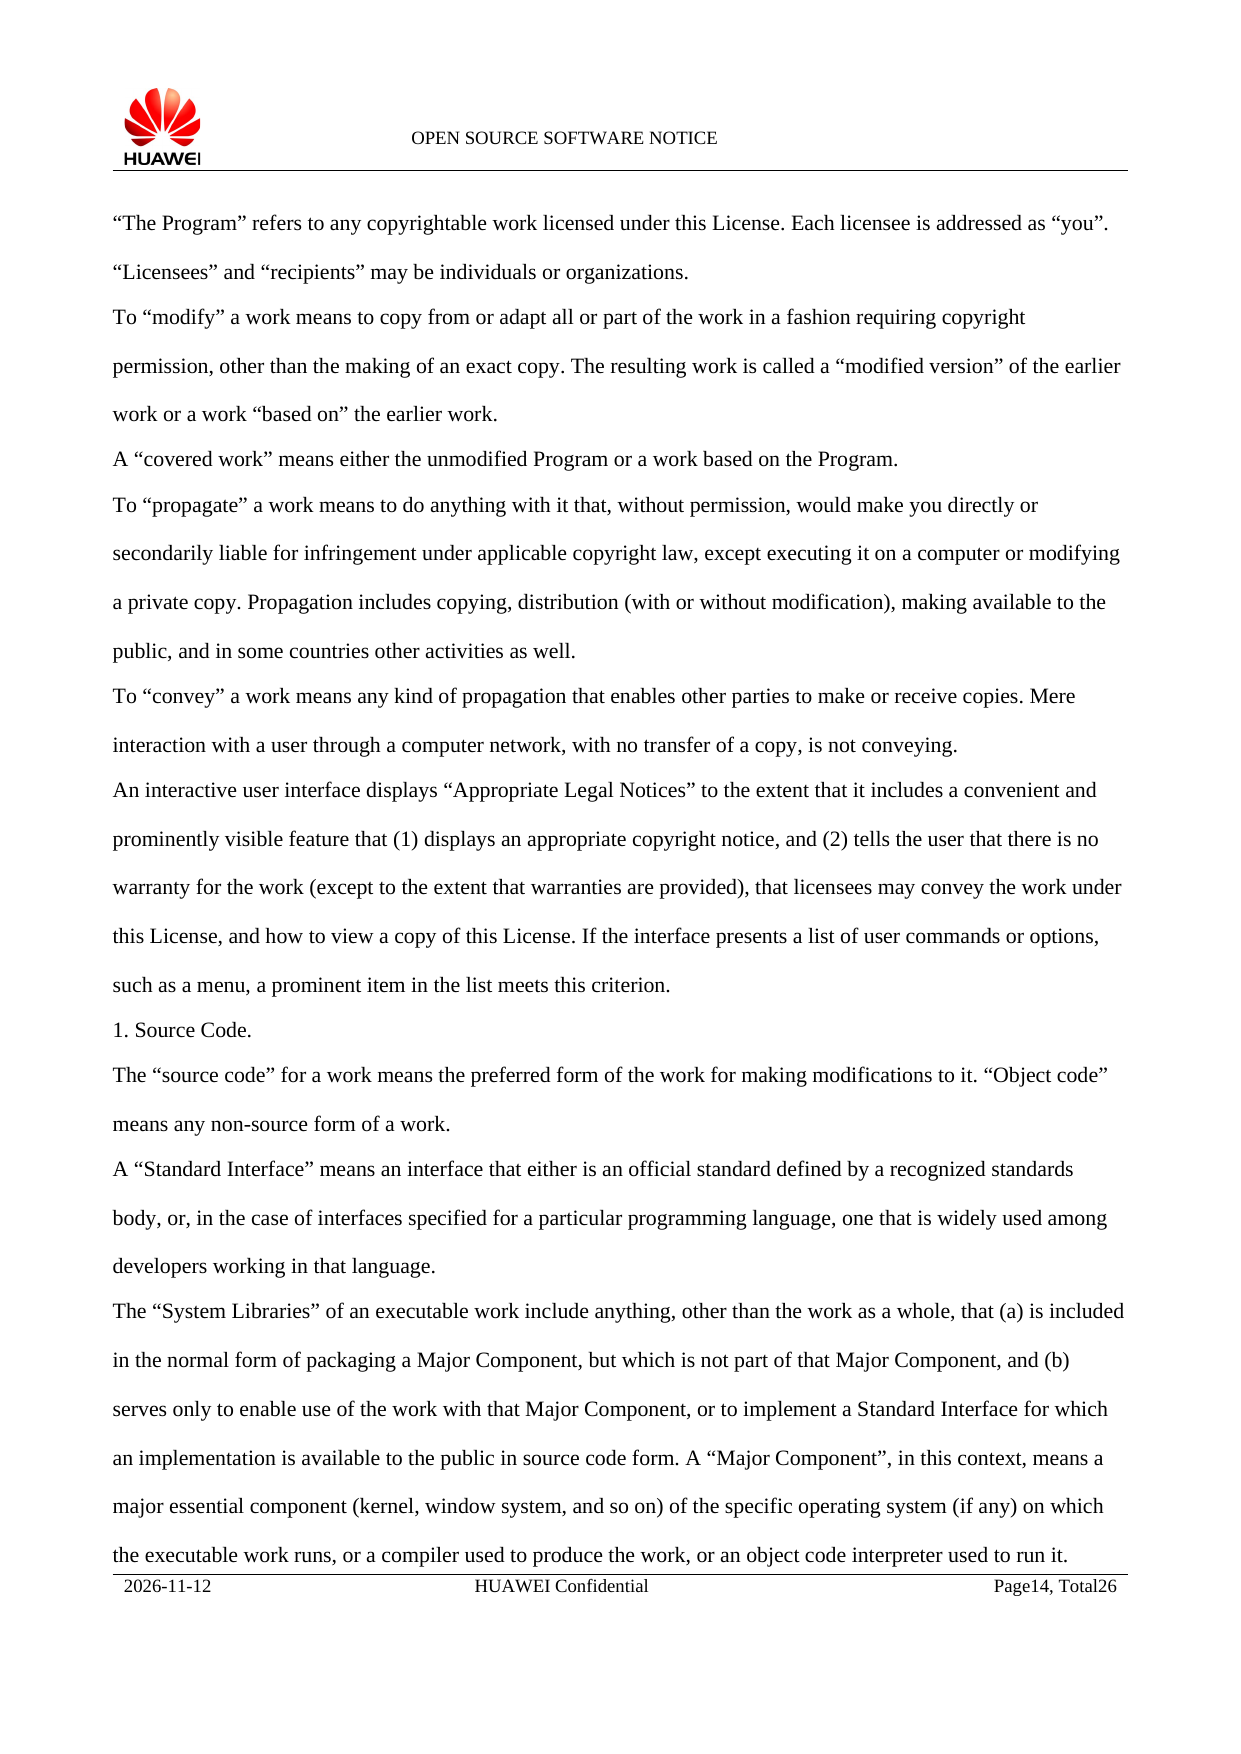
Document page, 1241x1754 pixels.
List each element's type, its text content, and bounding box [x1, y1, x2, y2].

text An interactive user interface displays “Appropriate Legal Notices” to the extent that it includes a convenient and prominently visible feature that (1) displays an appropriate copyright notice, and (2) tells the user that there is no warranty for the work (except to the extent that warranties are provided), that licensees may convey the work under this License, and how to view a copy of this License. If the interface presents a list of user commands or options, such as a menu, a prominent item in the list meets this criterion. [112, 773, 1128, 1001]
text To “propagate” a work means to do anything with it that, without permission, would make you directly or secondarily liable for infringement under applicable copyright law, except executing it on a computer or modifying a private copy. Propagation includes copying, distribution (with or without modification), making available to the public, and in some countries other activities as well. [112, 488, 1128, 667]
text “The Program” refers to any copyrightable work licensed under this License. Each licensee is addressed as “you”. “Licensees” and “recipients” may be individuals or organizations. [112, 206, 1128, 288]
text To “convey” a work means any kind of propagation that enables other parties to make or receive copies. Mere interaction with a user through a computer network, with no transfer of a copy, is not conveying. [112, 679, 1128, 761]
picture [124, 88, 201, 165]
text A “covered work” means either the unmodified Program or a work based on the Program. [112, 443, 1128, 475]
text 1. Source Code. [112, 1013, 1128, 1046]
text To “modify” a work means to copy from or adapt all or part of the work in a fashion requiring copyright permission, other than the making of an exact copy. The resulting work is called a “modified version” of the earlier work or a work “based on” the earlier work. [112, 300, 1128, 430]
text The “System Libraries” of an executable work include anything, other than the work as a whole, that (a) is included in the normal form of packaging a Major Component, but which is not part of that Major Component, and (b) serves only to enable use of the work with that Major Component, or to implement a Standard Interface for which an implementation is available to the public in source code form. A “Major Component”, in this context, means a major essential component (kernel, window system, and so on) of the specific operating system (if any) on which the executable work runs, or a compiler used to produce the work, or an object code interpreter used to run it. [112, 1295, 1128, 1571]
text The “source code” for a work means the preferred form of the work for making modifications to it. “Object code” means any non-source form of a work. [112, 1058, 1128, 1139]
text A “Standard Interface” means an interface that either is an official standard defined by a recognized standards body, or, in the case of interfaces specified for a particular programming language, one that is widely used among developers working in that language. [112, 1152, 1128, 1282]
